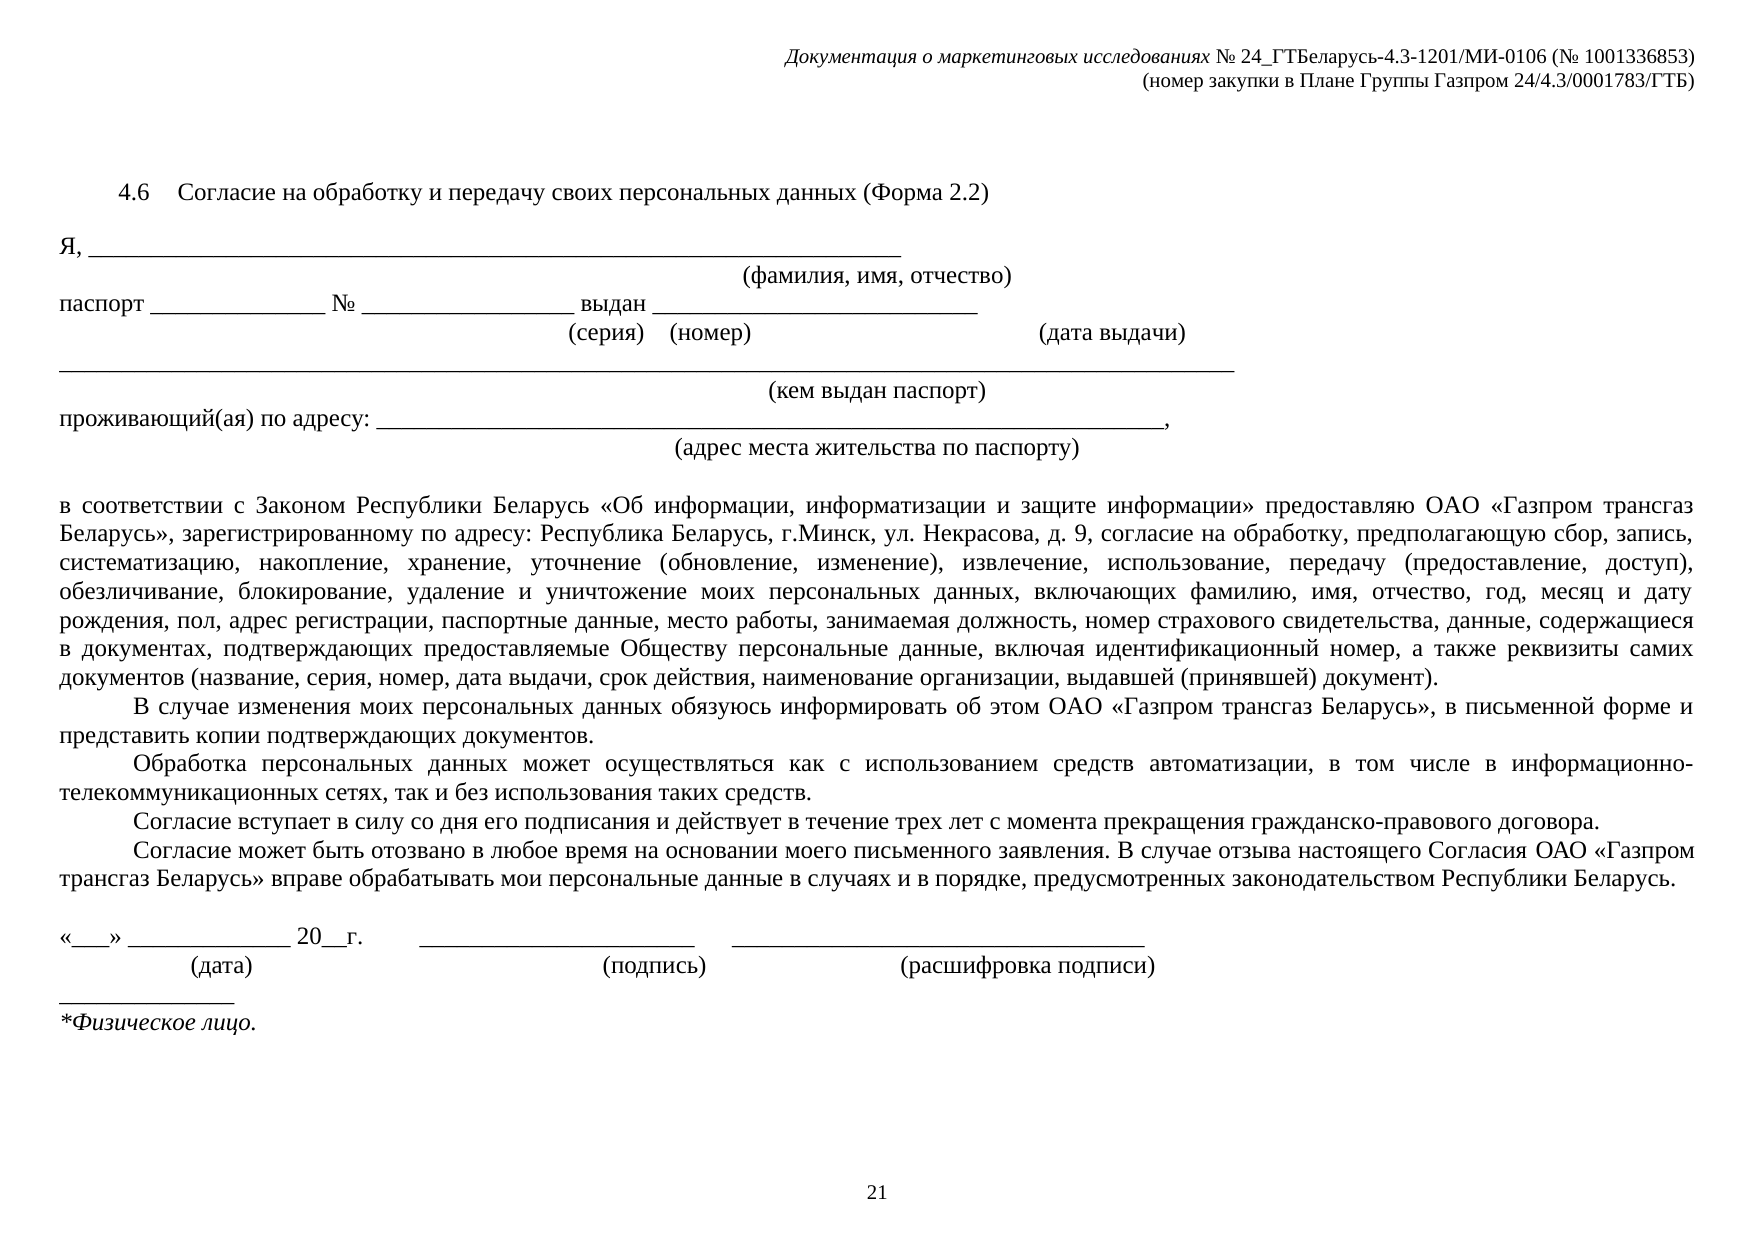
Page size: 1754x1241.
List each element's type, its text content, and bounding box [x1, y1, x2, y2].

text *Физическое лицо. [59, 1007, 1695, 1036]
text (адрес места жительства по паспорту) [59, 432, 1695, 461]
text Обработка персональных данных может осуществляться как с использованием средств автоматизации, в том числе в информационно-телекоммуникационных сетях, так и без использования таких средств. [59, 748, 1695, 806]
text Согласие вступает в силу со дня его подписания и действует в течение трех лет с момента прекращения гражданско-правового договора. [59, 806, 1695, 835]
text ______________________________________________________________________________________________ [59, 346, 1695, 375]
text (кем выдан паспорт) [59, 375, 1695, 403]
text (дата) (подпись) (расшифровка подписи) [59, 950, 1695, 978]
text «___» _____________ 20__г. ______________________ _________________________________ [59, 921, 1695, 950]
text в соответствии с Законом Республики Беларусь «Об информации, информатизации и защите информации» предоставляю ОАО «Газпром трансгаз Беларусь», зарегистрированному по адресу: Республика Беларусь, г.Минск, ул. Некрасова, д. 9, согласие на обработку, предполагающую сбор, запись, систематизацию, накопление, хранение, уточнение (обновление, изменение), извлечение, использование, передачу (предоставление, доступ), обезличивание, блокирование, удаление и уничтожение моих персональных данных, включающих фамилию, имя, отчество, год, месяц и дату рождения, пол, адрес регистрации, паспортные данные, место работы, занимаемая должность, номер страхового свидетельства, данные, содержащиеся в документах, подтверждающих предоставляемые Обществу персональные данные, включая идентификационный номер, а также реквизиты самих документов (название, серия, номер, дата выдачи, срок действия, наименование организации, выдавшей (принявшей) документ). [59, 490, 1695, 691]
text (фамилия, имя, отчество) [59, 260, 1695, 288]
text В случае изменения моих персональных данных обязуюсь информировать об этом ОАО «Газпром трансгаз Беларусь», в письменной форме и представить копии подтверждающих документов. [59, 691, 1695, 748]
text паспорт ______________ № _________________ выдан __________________________ [59, 288, 1695, 317]
text проживающий(ая) по адресу: _______________________________________________________________, [59, 403, 1695, 432]
text (серия) (номер) (дата выдачи) [59, 317, 1695, 346]
text ______________ [59, 978, 1695, 1007]
text Согласие может быть отозвано в любое время на основании моего письменного заявления. В случае отзыва настоящего Согласия ОАО «Газпром трансгаз Беларусь» вправе обрабатывать мои персональные данные в случаях и в порядке, предусмотренных законодательством Республики Беларусь. [59, 835, 1695, 892]
text Я, _________________________________________________________________ [59, 231, 1695, 260]
list Согласие на обработку и передачу своих персональных данных (Форма 2.2) [59, 177, 1695, 206]
